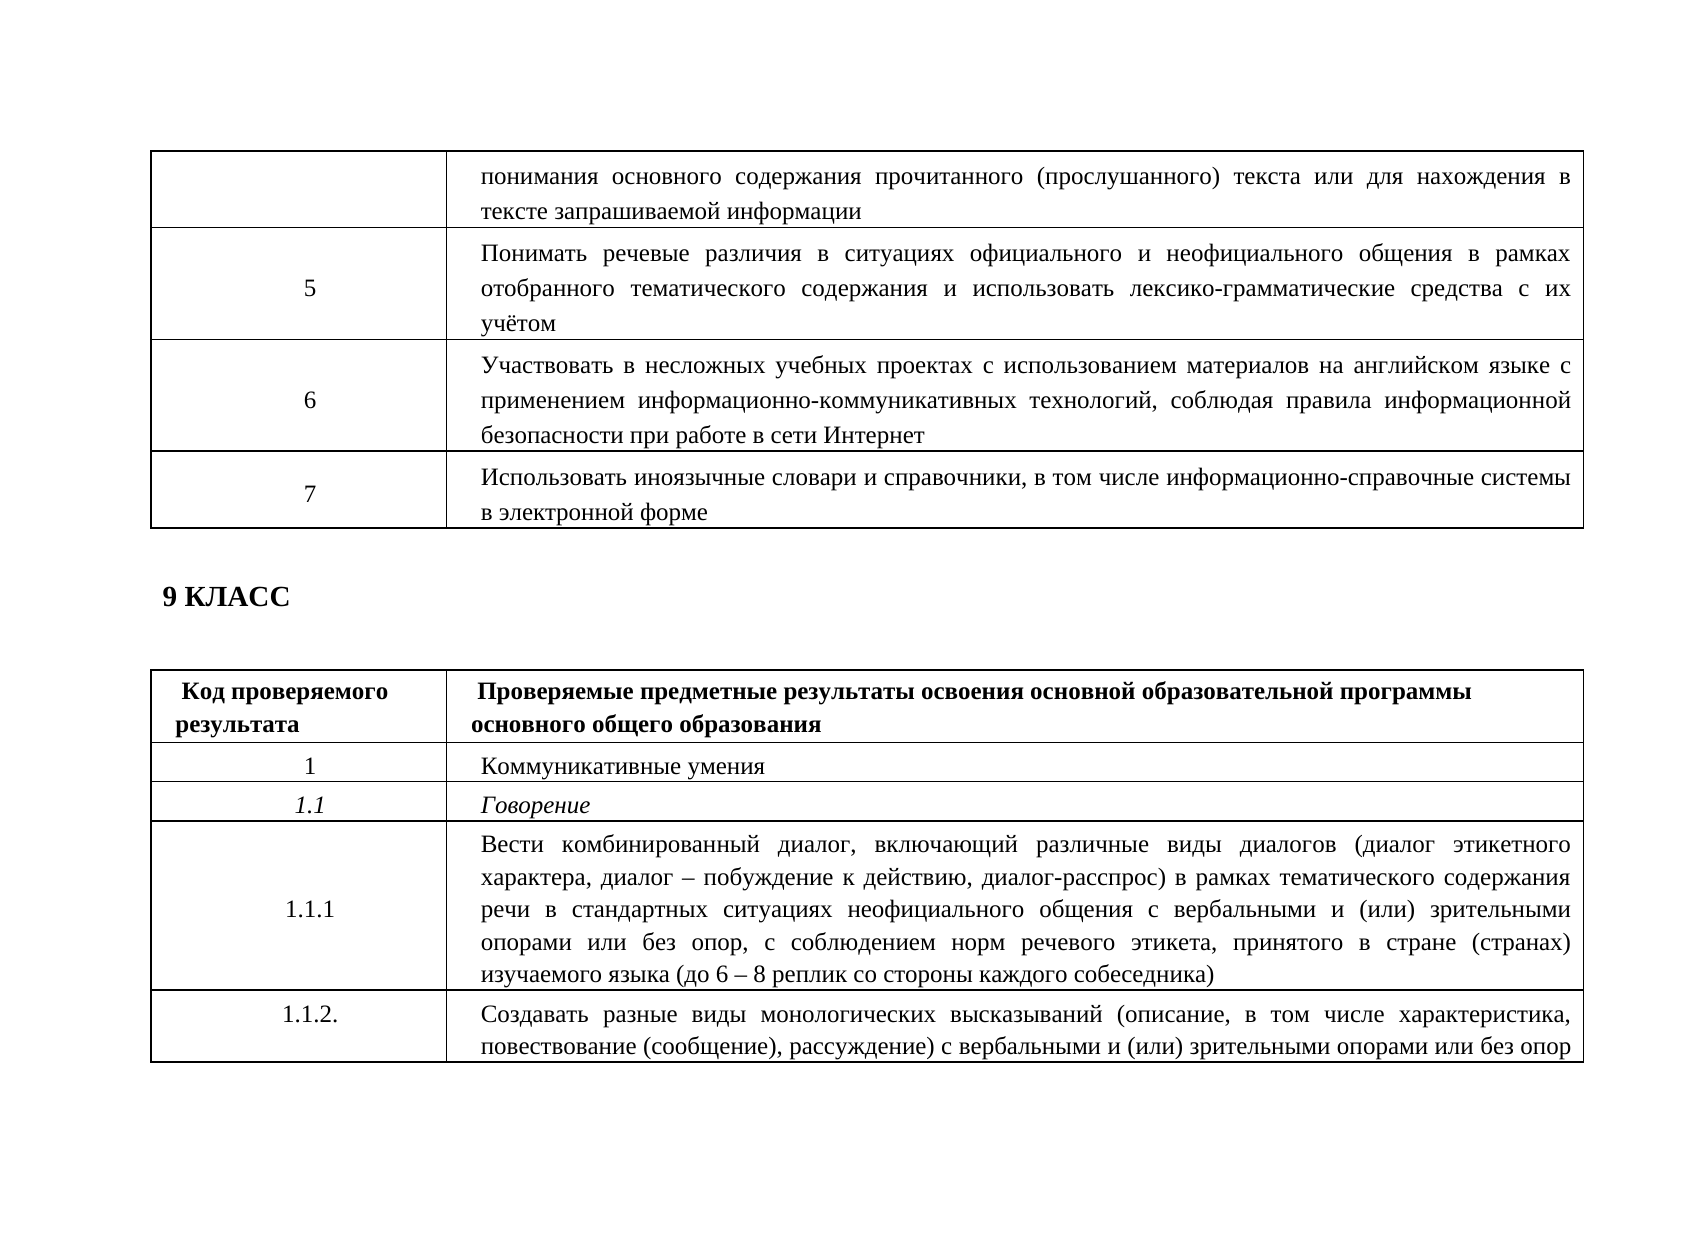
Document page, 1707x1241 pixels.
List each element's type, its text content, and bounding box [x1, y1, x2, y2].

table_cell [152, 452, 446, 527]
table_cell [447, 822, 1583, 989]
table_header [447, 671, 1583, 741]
text 9 КЛАСС [162, 579, 1557, 613]
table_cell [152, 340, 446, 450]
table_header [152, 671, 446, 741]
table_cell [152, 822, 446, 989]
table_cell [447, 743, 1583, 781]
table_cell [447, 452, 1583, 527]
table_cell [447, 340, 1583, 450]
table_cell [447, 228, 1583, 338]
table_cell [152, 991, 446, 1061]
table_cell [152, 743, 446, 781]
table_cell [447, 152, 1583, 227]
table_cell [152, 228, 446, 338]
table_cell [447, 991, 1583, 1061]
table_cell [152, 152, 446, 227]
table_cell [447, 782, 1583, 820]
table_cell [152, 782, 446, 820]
